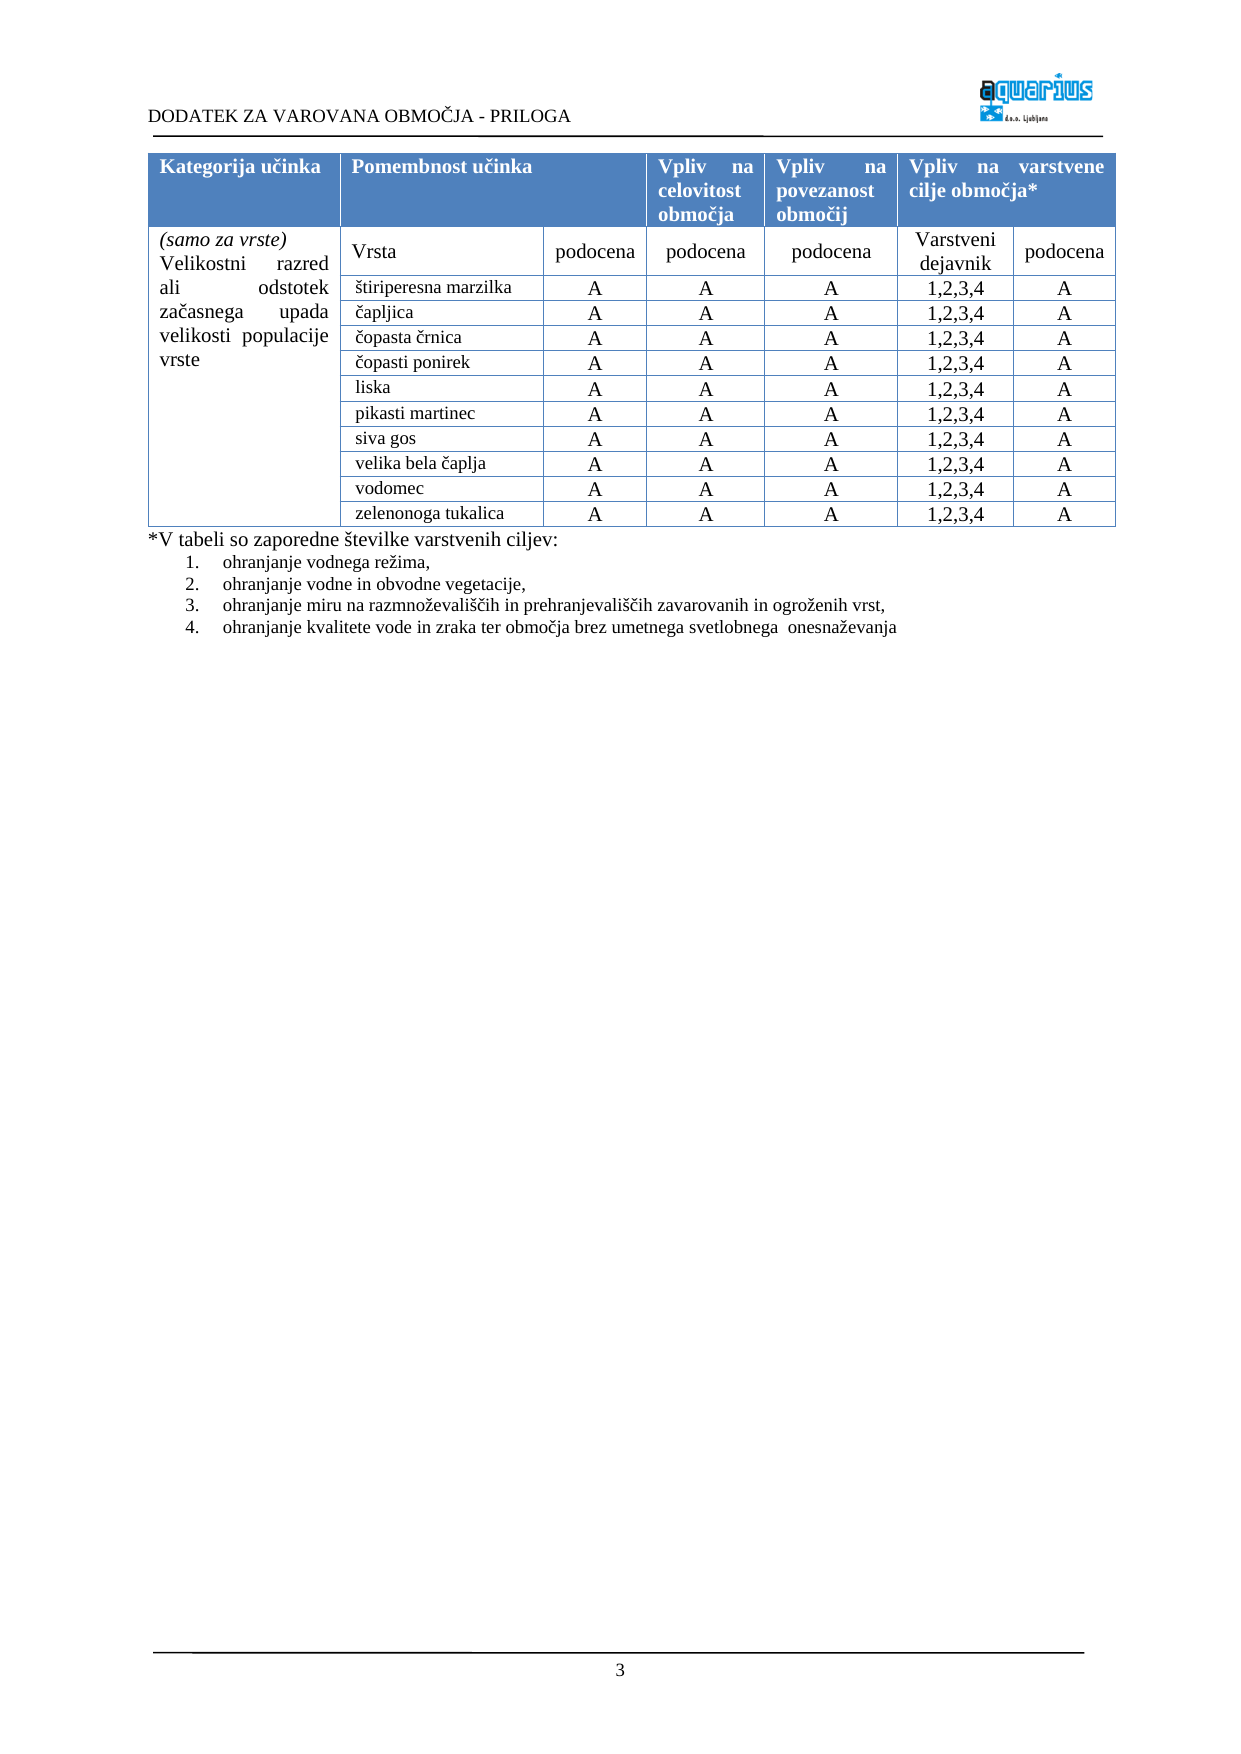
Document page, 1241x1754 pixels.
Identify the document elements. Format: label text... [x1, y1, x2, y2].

table_cell A [544, 301, 646, 325]
table_cell 1,2,3,4 [898, 402, 1013, 426]
table_cell podocena [544, 227, 646, 275]
table_cell vodomec [341, 477, 543, 501]
table_cell zelenonoga tukalica [341, 502, 543, 526]
table_cell 1,2,3,4 [898, 427, 1013, 451]
table_cell 1,2,3,4 [898, 351, 1013, 375]
picture [1013, 84, 1021, 98]
table_header Kategorija učinka [149, 154, 340, 226]
table_cell čapljica [341, 301, 543, 325]
table_header Vpliv na povezanost območij [765, 154, 897, 226]
table_cell A [647, 326, 764, 350]
picture [1057, 84, 1061, 98]
table_cell 1,2,3,4 [898, 477, 1013, 501]
table_cell A [544, 376, 646, 401]
table_cell A [1014, 402, 1115, 426]
table_cell A [765, 276, 897, 300]
table_cell A [647, 376, 764, 401]
table_cell podocena [647, 227, 764, 275]
table_cell siva gos [341, 427, 543, 451]
table_cell A [647, 452, 764, 476]
table_cell velika bela čaplja [341, 452, 543, 476]
picture [980, 73, 1093, 123]
table_cell A [765, 427, 897, 451]
picture [1028, 84, 1036, 98]
table_cell 1,2,3,4 [898, 502, 1013, 526]
table_cell A [1014, 276, 1115, 300]
table_cell A [765, 452, 897, 476]
table_cell podocena [1014, 227, 1115, 275]
table_cell A [1014, 477, 1115, 501]
table_cell A [647, 502, 764, 526]
text *V tabeli so zaporedne številke varstvenih ciljev: [148, 527, 1093, 551]
picture [1067, 84, 1076, 98]
table_cell A [1014, 452, 1115, 476]
table_cell podocena [765, 227, 897, 275]
table_cell A [647, 477, 764, 501]
table_cell 1,2,3,4 [898, 376, 1013, 401]
table_cell A [544, 502, 646, 526]
table_cell A [647, 276, 764, 300]
table_cell A [647, 301, 764, 325]
list ohranjanje vodnega režima, [185, 551, 1093, 573]
table_cell A [765, 351, 897, 375]
table_cell čopasta črnica [341, 326, 543, 350]
table_header Vpliv na varstvene cilje območja* [898, 154, 1115, 226]
table_cell A [765, 477, 897, 501]
table_cell A [544, 477, 646, 501]
table_cell A [544, 326, 646, 350]
table_cell A [765, 326, 897, 350]
table_cell A [647, 351, 764, 375]
table_cell 1,2,3,4 [898, 301, 1013, 325]
table_cell A [1014, 427, 1115, 451]
table_cell A [1014, 326, 1115, 350]
table_cell A [765, 301, 897, 325]
table_header Pomembnost učinka [341, 154, 646, 226]
list ohranjanje kvalitete vode in zraka ter območja brez umetnega svetlobnega onesnaževanja [185, 616, 1093, 637]
table_cell A [647, 427, 764, 451]
table_cell (samo za vrste) Velikostni razred ali odstotek začasnega upada velikosti populacije vrste [149, 227, 340, 526]
table_cell A [544, 427, 646, 451]
table_cell A [765, 376, 897, 401]
table_cell A [544, 276, 646, 300]
table_cell 1,2,3,4 [898, 326, 1013, 350]
table_cell liska [341, 376, 543, 401]
table_cell A [765, 502, 897, 526]
table_cell čopasti ponirek [341, 351, 543, 375]
table_cell A [1014, 376, 1115, 401]
table_cell A [544, 351, 646, 375]
table_cell A [1014, 351, 1115, 375]
table_cell A [1014, 301, 1115, 325]
table_cell pikasti martinec [341, 402, 543, 426]
table_cell Vrsta [341, 227, 543, 275]
table_cell 1,2,3,4 [898, 276, 1013, 300]
table_header Vpliv na celovitost območja [647, 154, 764, 226]
list ohranjanje vodne in obvodne vegetacije, [185, 573, 1093, 594]
table_cell A [647, 402, 764, 426]
picture [1083, 84, 1093, 97]
picture [1042, 84, 1050, 97]
table_cell A [1014, 502, 1115, 526]
table_cell štiriperesna marzilka [341, 276, 543, 300]
table_cell Varstveni dejavnik [898, 227, 1013, 275]
table_cell A [765, 402, 897, 426]
table_cell 1,2,3,4 [898, 452, 1013, 476]
table_cell A [544, 402, 646, 426]
list ohranjanje miru na razmnoževališčih in prehranjevališčih zavarovanih in ogroženih vrst, [185, 594, 1093, 616]
table_cell A [544, 452, 646, 476]
